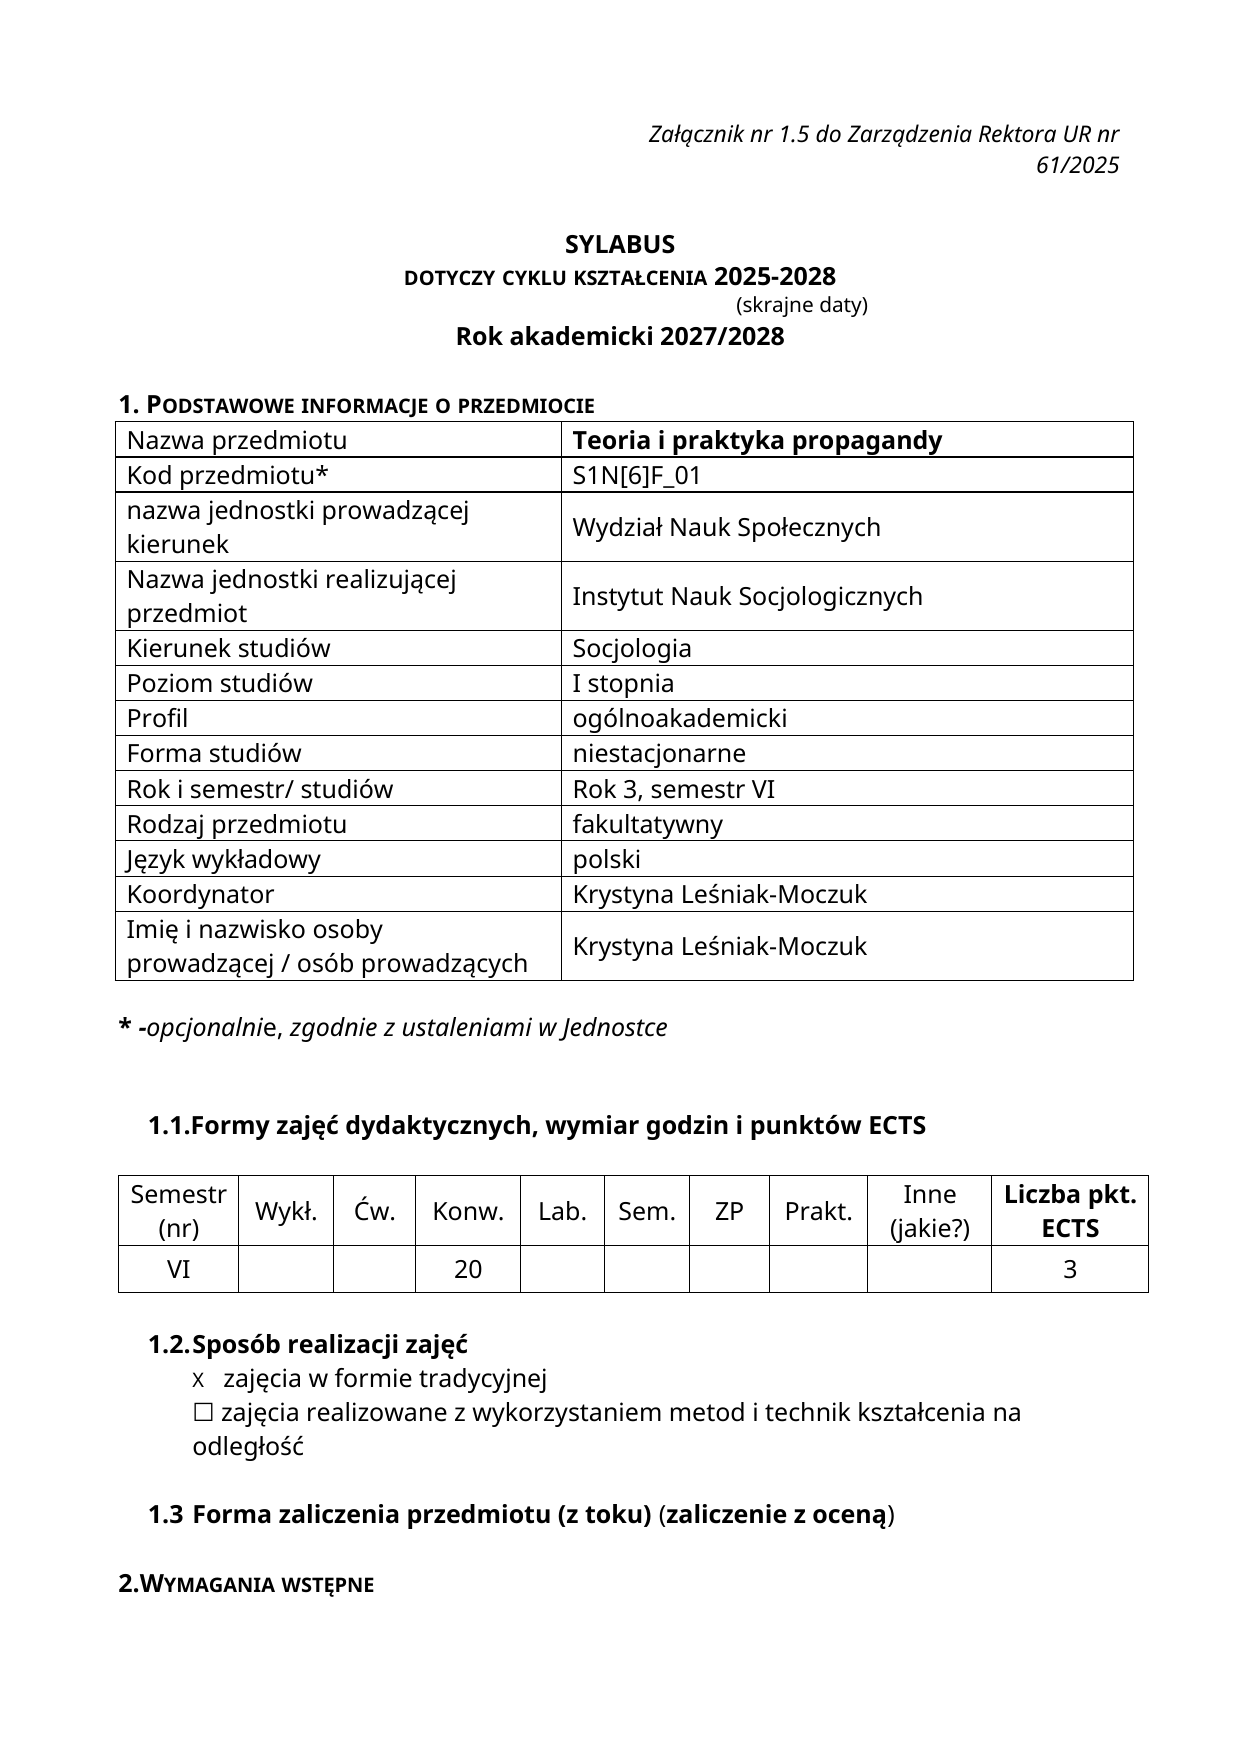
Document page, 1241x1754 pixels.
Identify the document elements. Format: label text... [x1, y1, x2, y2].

text 1.3 Forma zaliczenia przedmiotu (z toku) (zaliczenie z oceną) [148, 1497, 1122, 1531]
table_header Ćw. [334, 1176, 415, 1244]
table_cell [770, 1246, 867, 1292]
text x zajęcia w formie tradycyjnej [192, 1361, 1122, 1395]
table_cell Forma studiów [116, 736, 561, 770]
table_cell [605, 1246, 689, 1292]
table_cell nazwa jednostki prowadzącej kierunek [116, 493, 561, 561]
table_cell S1N[6]F_01 [562, 458, 1133, 491]
table_cell [690, 1246, 769, 1292]
table_cell [521, 1246, 604, 1292]
table_cell Socjologia [562, 631, 1133, 665]
table_header Inne (jakie?) [868, 1176, 991, 1244]
table_cell Profil [116, 701, 561, 735]
table_cell Kod przedmiotu* [116, 458, 561, 491]
text 1.1.Formy zajęć dydaktycznych, wymiar godzin i punktów ECTS [148, 1107, 1122, 1141]
table_cell Rok 3, semestr VI [562, 771, 1133, 805]
table_header Wykł. [239, 1176, 333, 1244]
table_cell Instytut Nauk Socjologicznych [562, 562, 1133, 630]
table_cell Język wykładowy [116, 841, 561, 876]
text Rok akademicki 2027/2028 [118, 319, 1122, 353]
table_cell [239, 1246, 333, 1292]
table_cell Rodzaj przedmiotu [116, 806, 561, 840]
text 1.2. Sposób realizacji zajęć [148, 1327, 1122, 1361]
table_header ZP [690, 1176, 769, 1244]
text dotyczy cyklu kształcenia 2025-2028 [118, 266, 1122, 291]
table_cell Krystyna Leśniak-Moczuk [562, 877, 1133, 911]
table_cell Krystyna Leśniak-Moczuk [562, 912, 1133, 980]
table_cell [334, 1246, 415, 1292]
table_header Teoria i praktyka propagandy [562, 422, 1133, 456]
table_cell 20 [416, 1246, 520, 1292]
text SYLABUS [118, 226, 1122, 261]
text ☐ zajęcia realizowane z wykorzystaniem metod i technik kształcenia na odległość [192, 1395, 1122, 1463]
table_cell Wydział Nauk Społecznych [562, 493, 1133, 561]
table_cell [868, 1246, 991, 1292]
table_cell Koordynator [116, 877, 561, 911]
table_cell niestacjonarne [562, 736, 1133, 770]
text Załącznik nr 1.5 do Zarządzenia Rektora UR nr 61/2025 [118, 118, 1122, 181]
table_cell VI [119, 1246, 238, 1292]
table_header Konw. [416, 1176, 520, 1244]
table_cell I stopnia [562, 666, 1133, 700]
text 1. Podstawowe informacje o przedmiocie [118, 387, 1122, 421]
table_cell 3 [992, 1246, 1148, 1292]
table_cell Kierunek studiów [116, 631, 561, 665]
table_cell Imię i nazwisko osoby prowadzącej / osób prowadzących [116, 912, 561, 980]
table_cell Rok i semestr/ studiów [116, 771, 561, 805]
table_header Nazwa przedmiotu [116, 422, 561, 456]
text 2.Wymagania wstępne [118, 1565, 1122, 1599]
text (skrajne daty) [118, 291, 1122, 319]
table_header Prakt. [770, 1176, 867, 1244]
text * -opcjonalnie, zgodnie z ustaleniami w Jednostce [118, 1010, 1122, 1044]
table_header Semestr (nr) [119, 1176, 238, 1244]
table_header Lab. [521, 1176, 604, 1244]
table_cell fakultatywny [562, 806, 1133, 840]
table_header Sem. [605, 1176, 689, 1244]
table_cell Nazwa jednostki realizującej przedmiot [116, 562, 561, 630]
table_cell ogólnoakademicki [562, 701, 1133, 735]
table_cell polski [562, 841, 1133, 876]
table_header Liczba pkt. ECTS [992, 1176, 1148, 1244]
table_cell Poziom studiów [116, 666, 561, 700]
